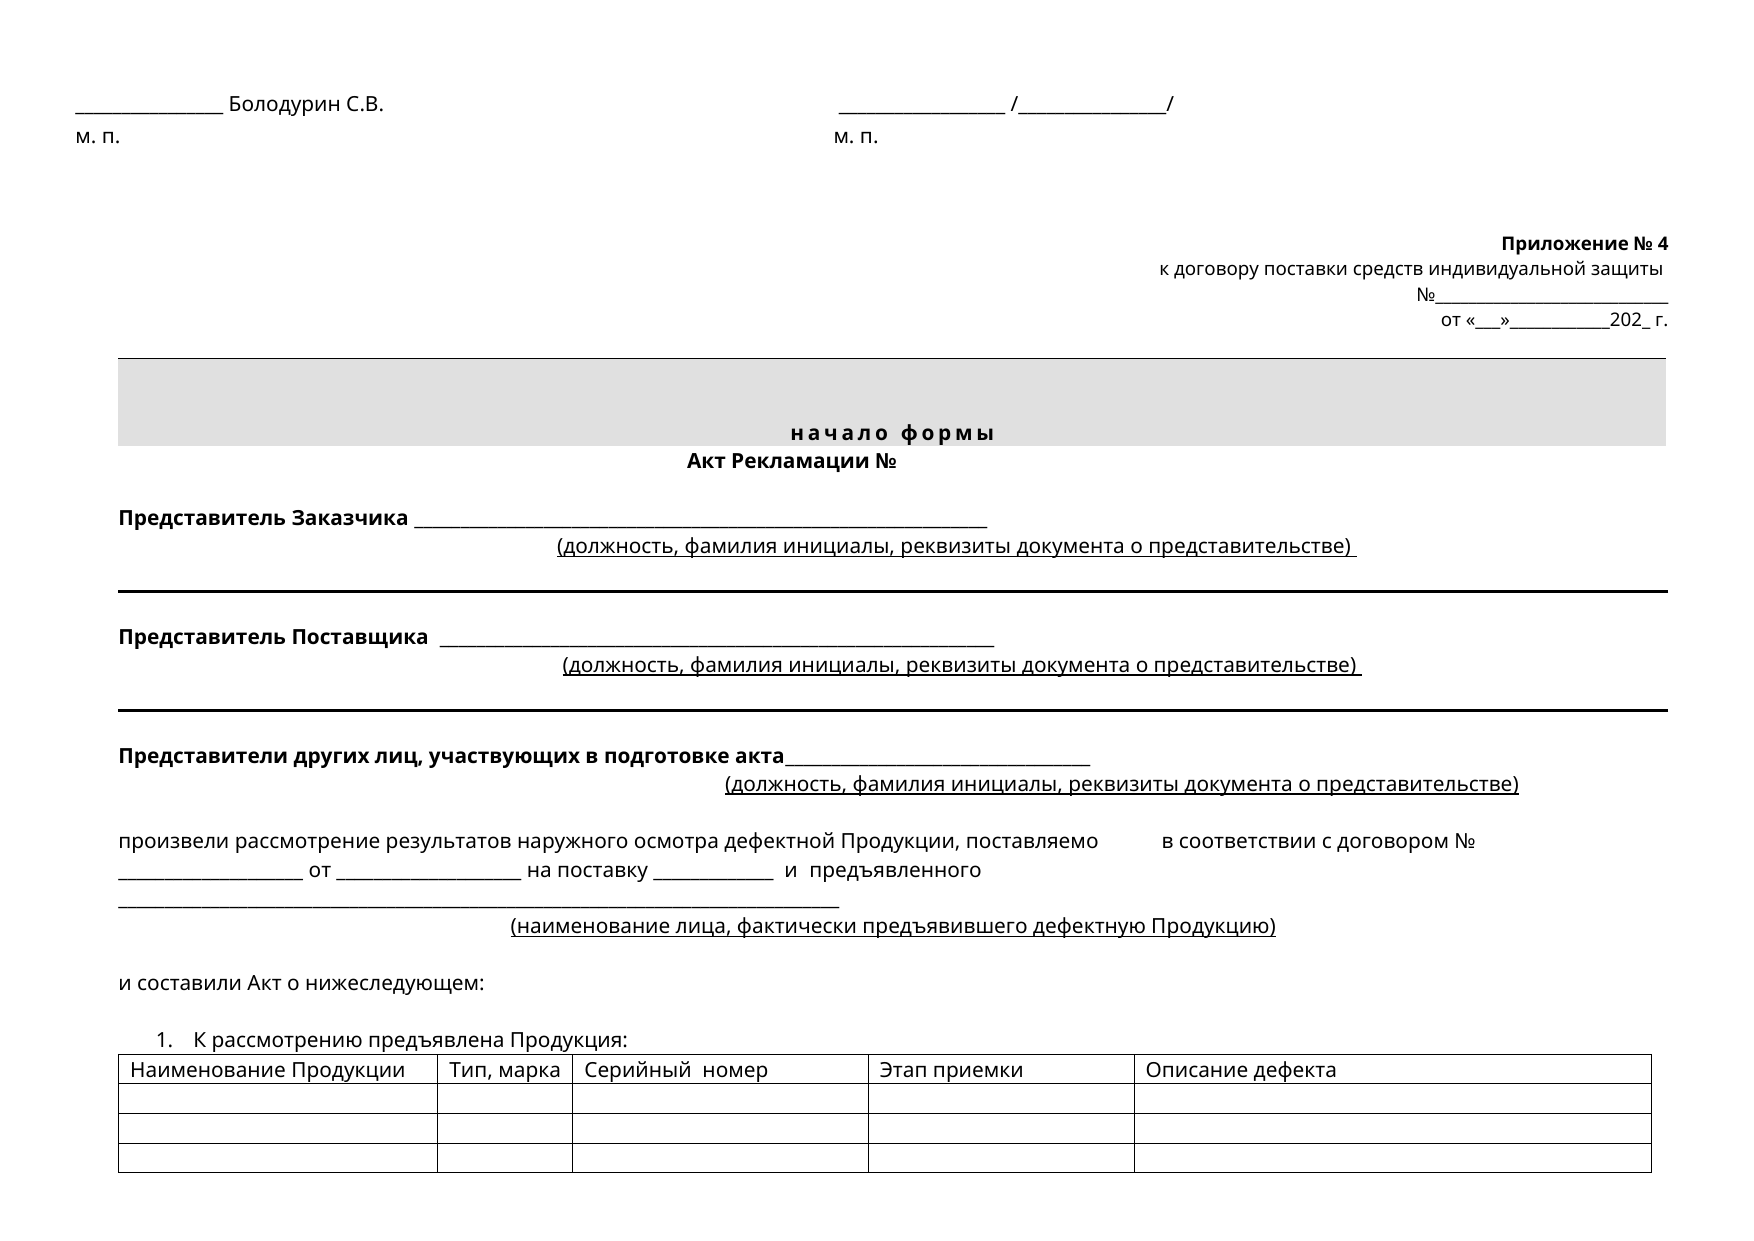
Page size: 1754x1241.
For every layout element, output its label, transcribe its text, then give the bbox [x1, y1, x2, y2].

table_cell [119, 1084, 437, 1113]
text от «___»____________202_ г. [118, 307, 1668, 332]
text (должность, фамилия инициалы, реквизиты документа о представительстве) [118, 531, 1668, 560]
table_cell [438, 1114, 572, 1143]
text Представитель Поставщика ____________________________________________________________ [118, 622, 1668, 650]
text (наименование лица, фактически предъявившего дефектную Продукцию) [118, 912, 1668, 940]
table_header Этап приемки [869, 1055, 1134, 1083]
table_cell [438, 1084, 572, 1113]
table_cell [119, 1114, 437, 1143]
text Представители других лиц, участвующих в подготовке акта_________________________________ [118, 741, 1668, 769]
text Акт Рекламации № [118, 446, 1668, 474]
table_cell [1135, 1084, 1651, 1113]
text к договору поставки средств индивидуальной защиты №____________________________ [118, 256, 1668, 307]
text (должность, фамилия инициалы, реквизиты документа о представительстве) [118, 650, 1668, 679]
table_cell [573, 1084, 868, 1113]
table_header Наименование Продукции [119, 1055, 437, 1083]
text Приложение № 4 [118, 230, 1668, 256]
table_cell [438, 1144, 572, 1172]
table_cell [869, 1114, 1134, 1143]
table_cell [573, 1114, 868, 1143]
table_cell [119, 1144, 437, 1172]
text и составили Акт о нижеследующем: [118, 968, 1668, 997]
table_cell [869, 1144, 1134, 1172]
table_header Тип, марка [438, 1055, 572, 1083]
table_cell [573, 1144, 868, 1172]
text Представитель Заказчика ______________________________________________________________ [118, 503, 1668, 531]
table_cell [869, 1084, 1134, 1113]
table_header Описание дефекта [1135, 1055, 1651, 1083]
table_cell [1135, 1144, 1651, 1172]
table_cell [1135, 1114, 1651, 1143]
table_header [64, 89, 822, 153]
text начало формы [118, 414, 1666, 446]
table_header Серийный номер [573, 1055, 868, 1083]
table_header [822, 89, 1722, 153]
list К рассмотрению предъявлена Продукция: [156, 1025, 1668, 1054]
text произвели рассмотрение результатов наружного осмотра дефектной Продукции, поставляемо в соответствии с договором № ____________________ от ____________________ на поставку _____________ и предъявленного ______________________________________________________________________________ [118, 826, 1668, 912]
text (должность, фамилия инициалы, реквизиты документа о представительстве) [118, 769, 1668, 798]
